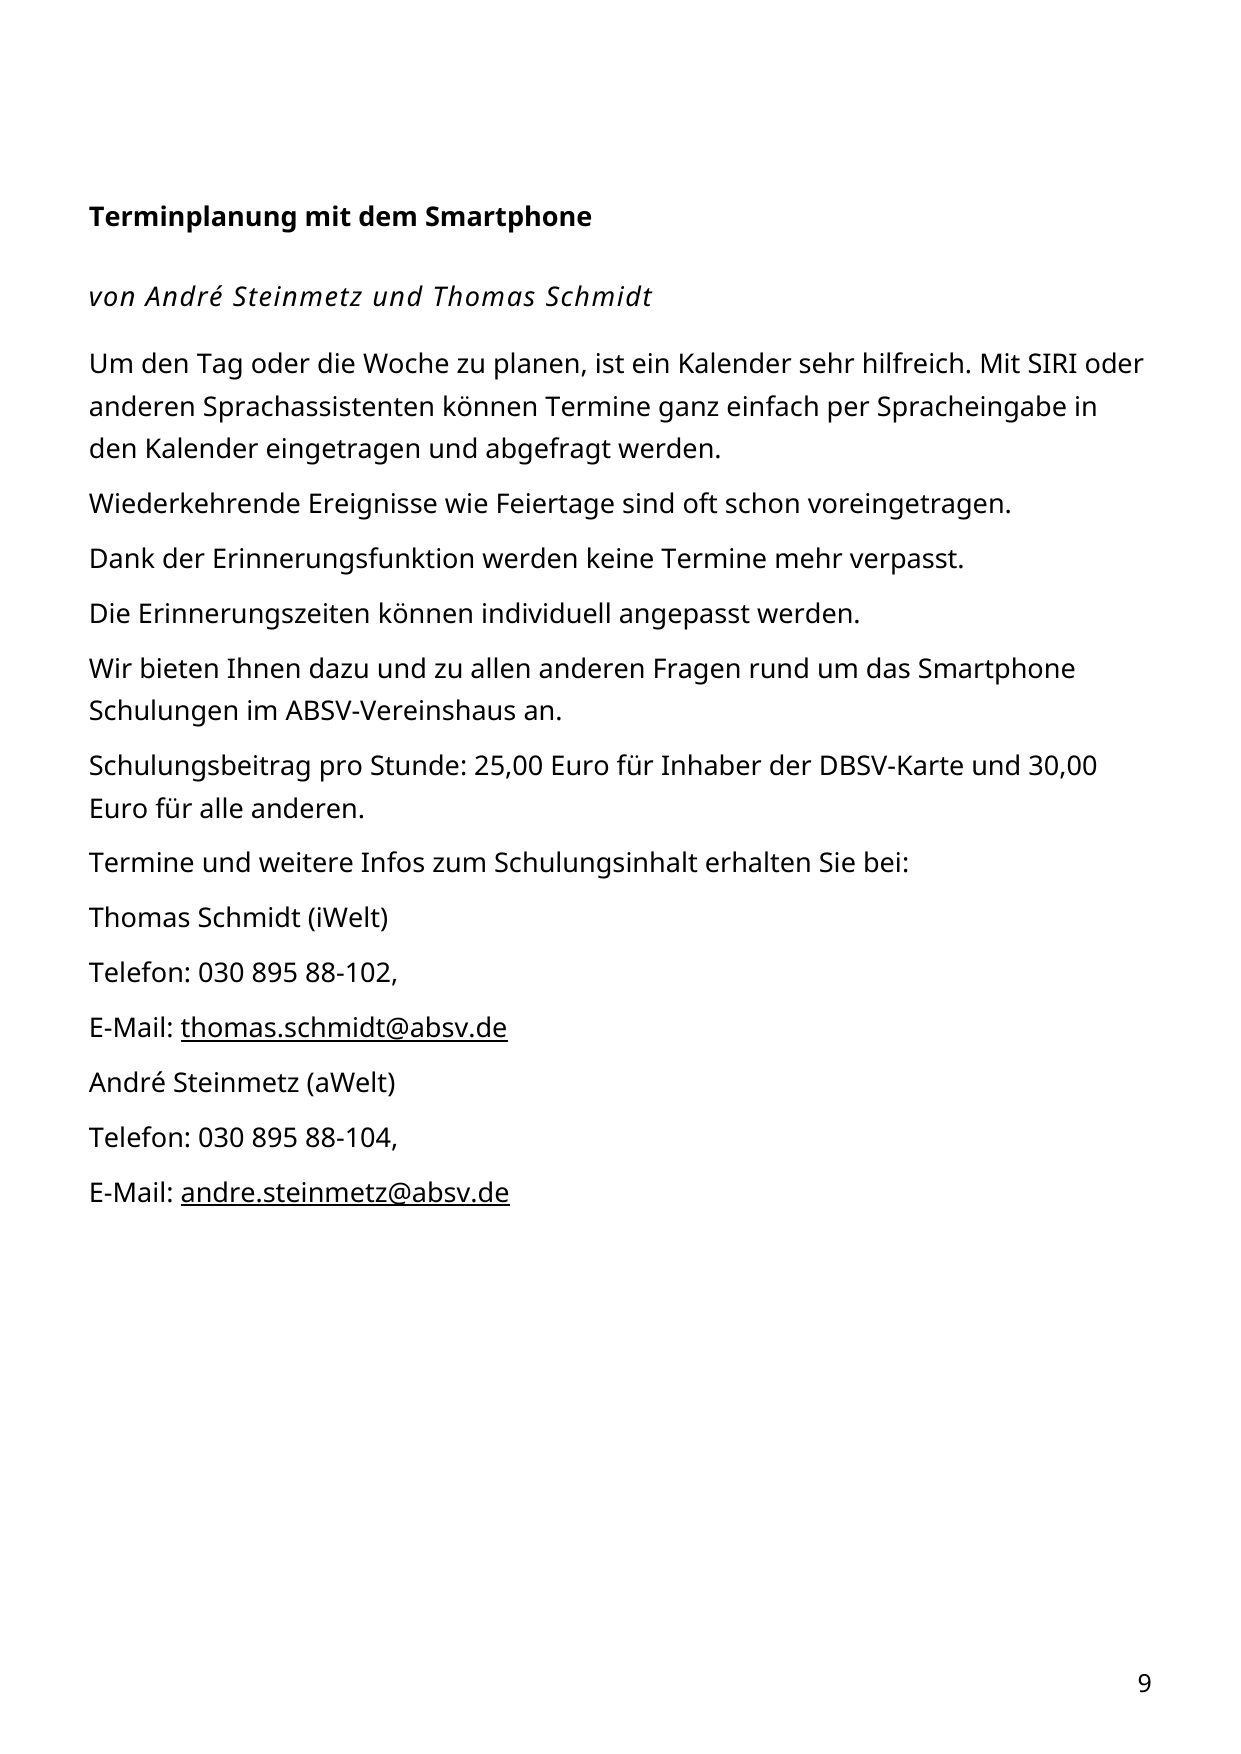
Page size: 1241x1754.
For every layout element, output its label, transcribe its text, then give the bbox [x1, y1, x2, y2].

text E-Mail: andre.steinmetz@absv.de [89, 1173, 1152, 1210]
text Dank der Erinnerungsfunktion werden keine Termine mehr verpasst. [89, 539, 1152, 576]
text Um den Tag oder die Woche zu planen, ist ein Kalender sehr hilfreich. Mit SIRI oder anderen Sprachassistenten können Termine ganz einfach per Spracheingabe in den Kalender eingetragen und abgefragt werden. [89, 345, 1152, 467]
text E-Mail: thomas.schmidt@absv.de [89, 1009, 1152, 1046]
subtitle von André Steinmetz und Thomas Schmidt [89, 278, 1152, 314]
text Die Erinnerungszeiten können individuell angepasst werden. [89, 594, 1152, 631]
text Telefon: 030 895 88-102, [89, 954, 1152, 991]
subtitle Terminplanung mit dem Smartphone [89, 198, 1152, 234]
text Wiederkehrende Ereignisse wie Feiertage sind oft schon voreingetragen. [89, 485, 1152, 522]
text Wir bieten Ihnen dazu und zu allen anderen Fragen rund um das Smartphone Schulungen im ABSV-Vereinshaus an. [89, 649, 1152, 729]
text Termine und weitere Infos zum Schulungsinhalt erhalten Sie bei: [89, 844, 1152, 881]
text Thomas Schmidt (iWelt) [89, 899, 1152, 936]
text André Steinmetz (aWelt) [89, 1063, 1152, 1100]
text Schulungsbeitrag pro Stunde: 25,00 Euro für Inhaber der DBSV-Karte und 30,00 Euro für alle anderen. [89, 747, 1152, 826]
text Telefon: 030 895 88-104, [89, 1118, 1152, 1155]
